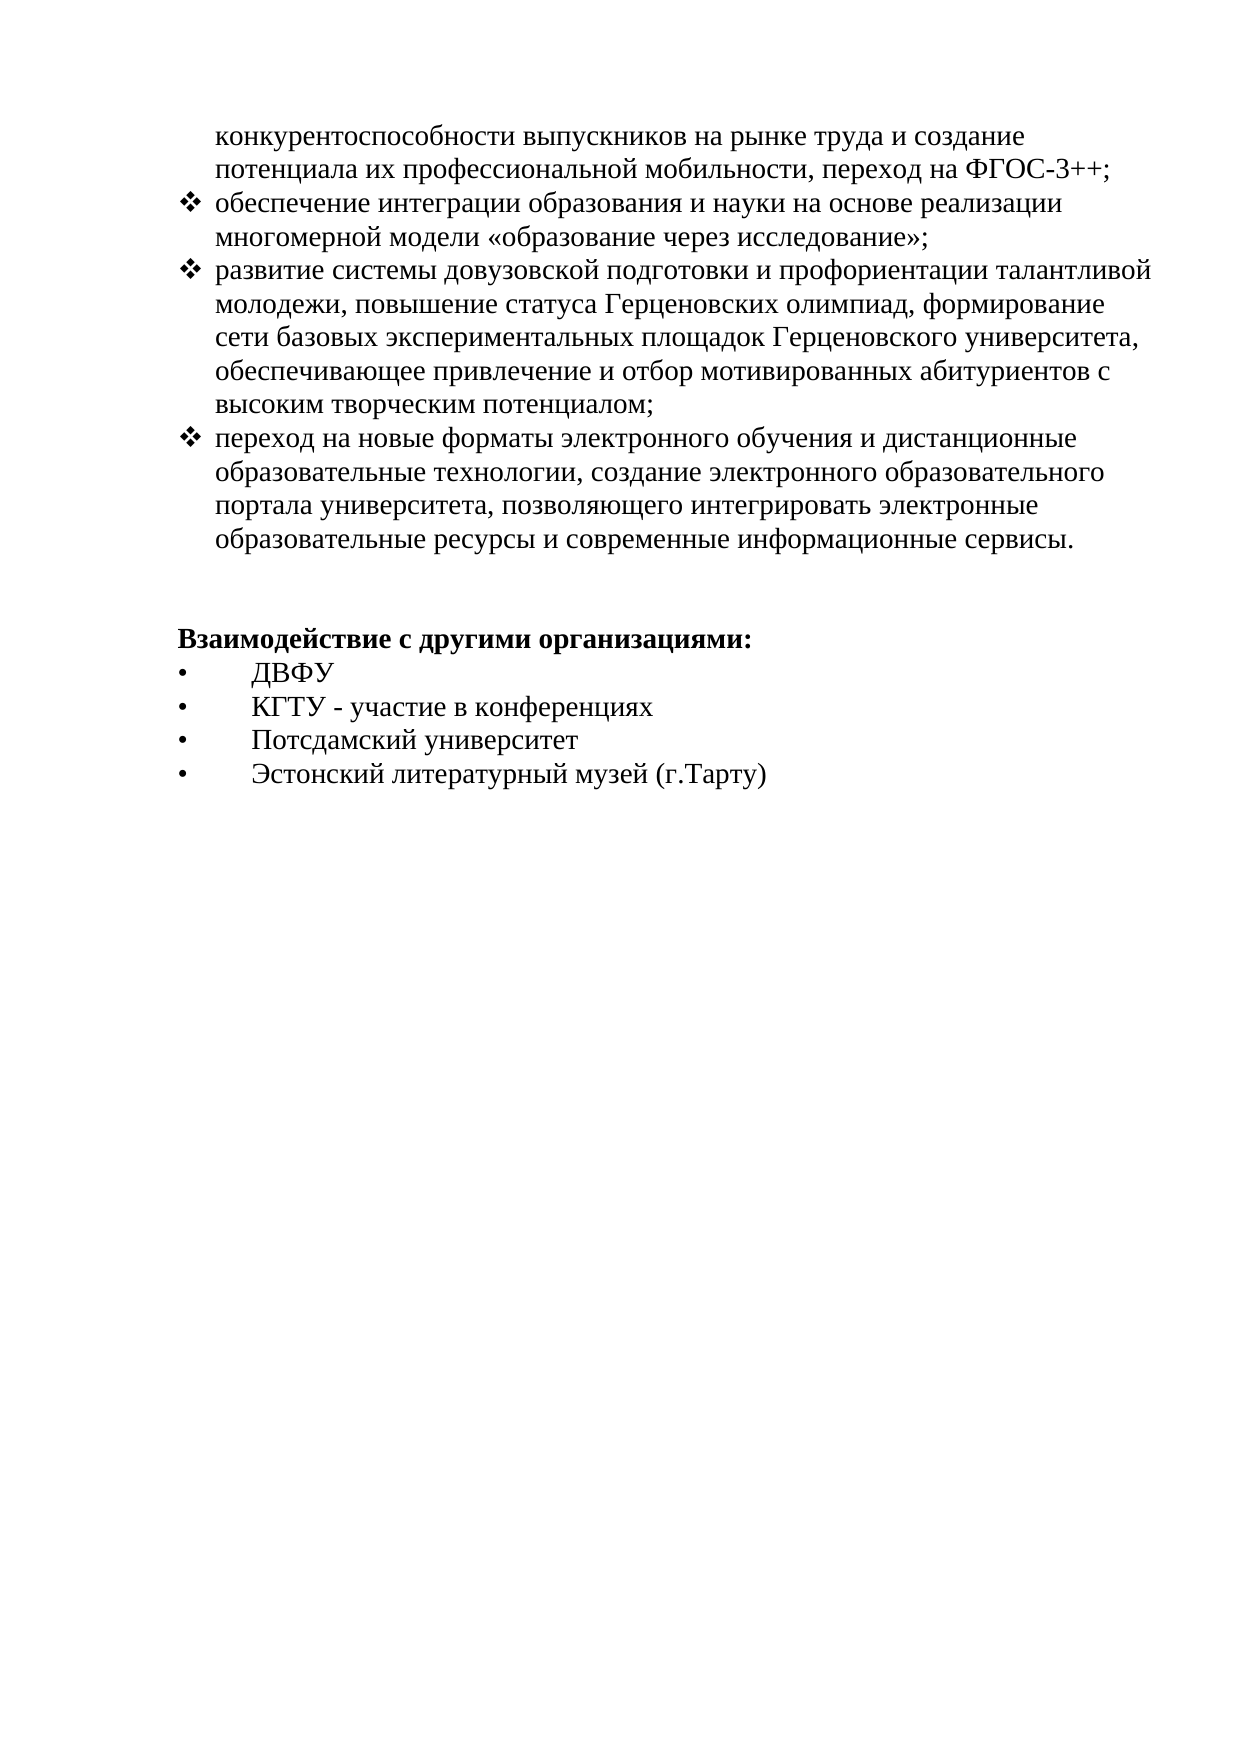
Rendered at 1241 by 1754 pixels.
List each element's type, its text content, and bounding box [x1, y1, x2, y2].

text Взаимодействие с другими организациями: [177, 622, 1152, 655]
text • Потсдамский университет [177, 722, 1152, 756]
list обеспечение интеграции образования и науки на основе реализации многомерной модели «образование через исследование»; [177, 185, 1152, 252]
text • КГТУ - участие в конференциях [177, 689, 1152, 722]
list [177, 118, 1152, 185]
text • Эстонский литературный музей (г.Тарту) [177, 756, 1152, 789]
list переход на новые форматы электронного обучения и дистанционные образовательные технологии, создание электронного образовательного портала университета, позволяющего интегрировать электронные образовательные ресурсы и современные информационные сервисы. [177, 420, 1152, 554]
list развитие системы довузовской подготовки и профориентации талантливой молодежи, повышение статуса Герценовских олимпиад, формирование сети базовых экспериментальных площадок Герценовского университета, обеспечивающее привлечение и отбор мотивированных абитуриентов с высоким творческим потенциалом; [177, 252, 1152, 420]
text • ДВФУ [177, 655, 1152, 689]
